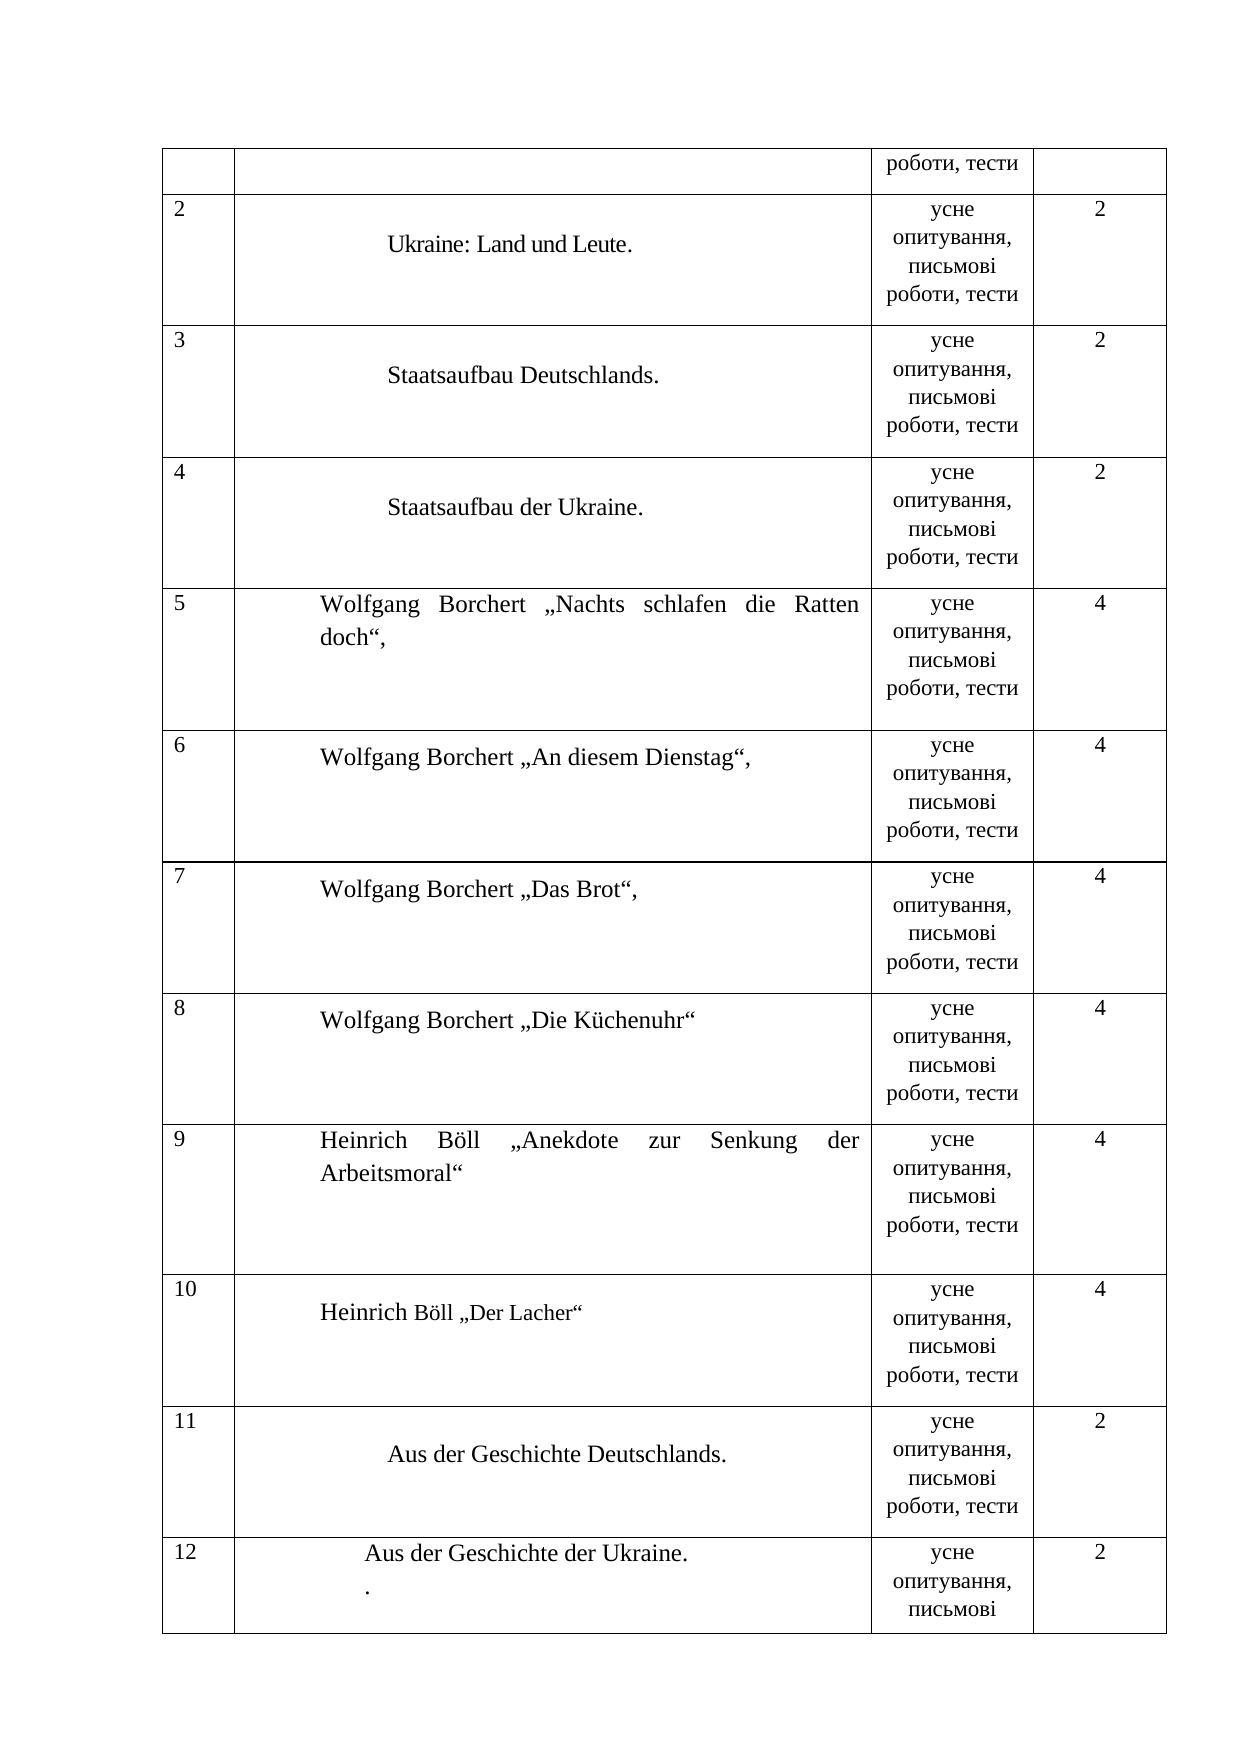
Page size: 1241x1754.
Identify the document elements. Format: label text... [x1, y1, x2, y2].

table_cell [872, 149, 1033, 194]
table_cell 7 [163, 863, 234, 993]
table_cell Staatsaufbau Deutschlands. [235, 326, 871, 457]
table_cell Wolfgang Borchert „Nachts schlafen die Ratten doch“, [235, 589, 871, 730]
table_cell Wolfgang Borchert „Das Brot“, [235, 863, 871, 993]
table_cell усне опитування, письмові роботи, тести [872, 589, 1033, 730]
table_cell 4 [1034, 994, 1166, 1124]
table_cell усне опитування, письмові роботи, тести [872, 458, 1033, 588]
table_cell 11 [163, 1407, 234, 1537]
table_cell Heinrich Böll „Der Lacher“ [235, 1275, 871, 1406]
table_cell усне опитування, письмові роботи, тести [872, 1407, 1033, 1537]
table_cell І [163, 149, 234, 194]
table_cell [872, 1538, 1033, 1633]
table_cell Staatsaufbau der Ukraine. [235, 458, 871, 588]
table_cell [235, 1538, 871, 1633]
table_cell усне опитування, письмові роботи, тести [872, 326, 1033, 457]
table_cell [235, 149, 871, 194]
table_cell усне опитування, письмові роботи, тести [872, 863, 1033, 993]
table_cell усне опитування, письмові роботи, тести [872, 195, 1033, 325]
table_cell 2 [1034, 149, 1166, 194]
table_cell 4 [1034, 1125, 1166, 1274]
table_cell усне опитування, письмові роботи, тести [872, 1275, 1033, 1406]
table_cell 3 [163, 326, 234, 457]
table_cell 2 [1034, 1407, 1166, 1537]
table_cell Ukraine: Land und Leute. [235, 195, 871, 325]
table_cell 5 [163, 589, 234, 730]
table_cell 12 [163, 1538, 234, 1633]
table_cell 10 [163, 1275, 234, 1406]
table_cell Heinrich Böll „Anekdote zur Senkung der Arbeitsmoral“ [235, 1125, 871, 1274]
table_cell 2 [1034, 458, 1166, 588]
table_cell 4 [1034, 731, 1166, 861]
table_cell Aus der Geschichte Deutschlands. [235, 1407, 871, 1537]
table_cell Wolfgang Borchert „An diesem Dienstag“, [235, 731, 871, 861]
table_cell 4 [1034, 1275, 1166, 1406]
table_cell 6 [163, 731, 234, 861]
table_cell Wolfgang Borchert „Die Küchenuhr“ [235, 994, 871, 1124]
table_cell 4 [1034, 589, 1166, 730]
table_cell 4 [1034, 863, 1166, 993]
table_cell 2 [1034, 1538, 1166, 1633]
table_cell 9 [163, 1125, 234, 1274]
table_cell 2 [163, 195, 234, 325]
table_cell усне опитування, письмові роботи, тести [872, 994, 1033, 1124]
table_cell усне опитування, письмові роботи, тести [872, 731, 1033, 861]
table_cell 8 [163, 994, 234, 1124]
table_cell 4 [163, 458, 234, 588]
table_cell 2 [1034, 326, 1166, 457]
table_cell 2 [1034, 195, 1166, 325]
table_cell усне опитування, письмові роботи, тести [872, 1125, 1033, 1274]
